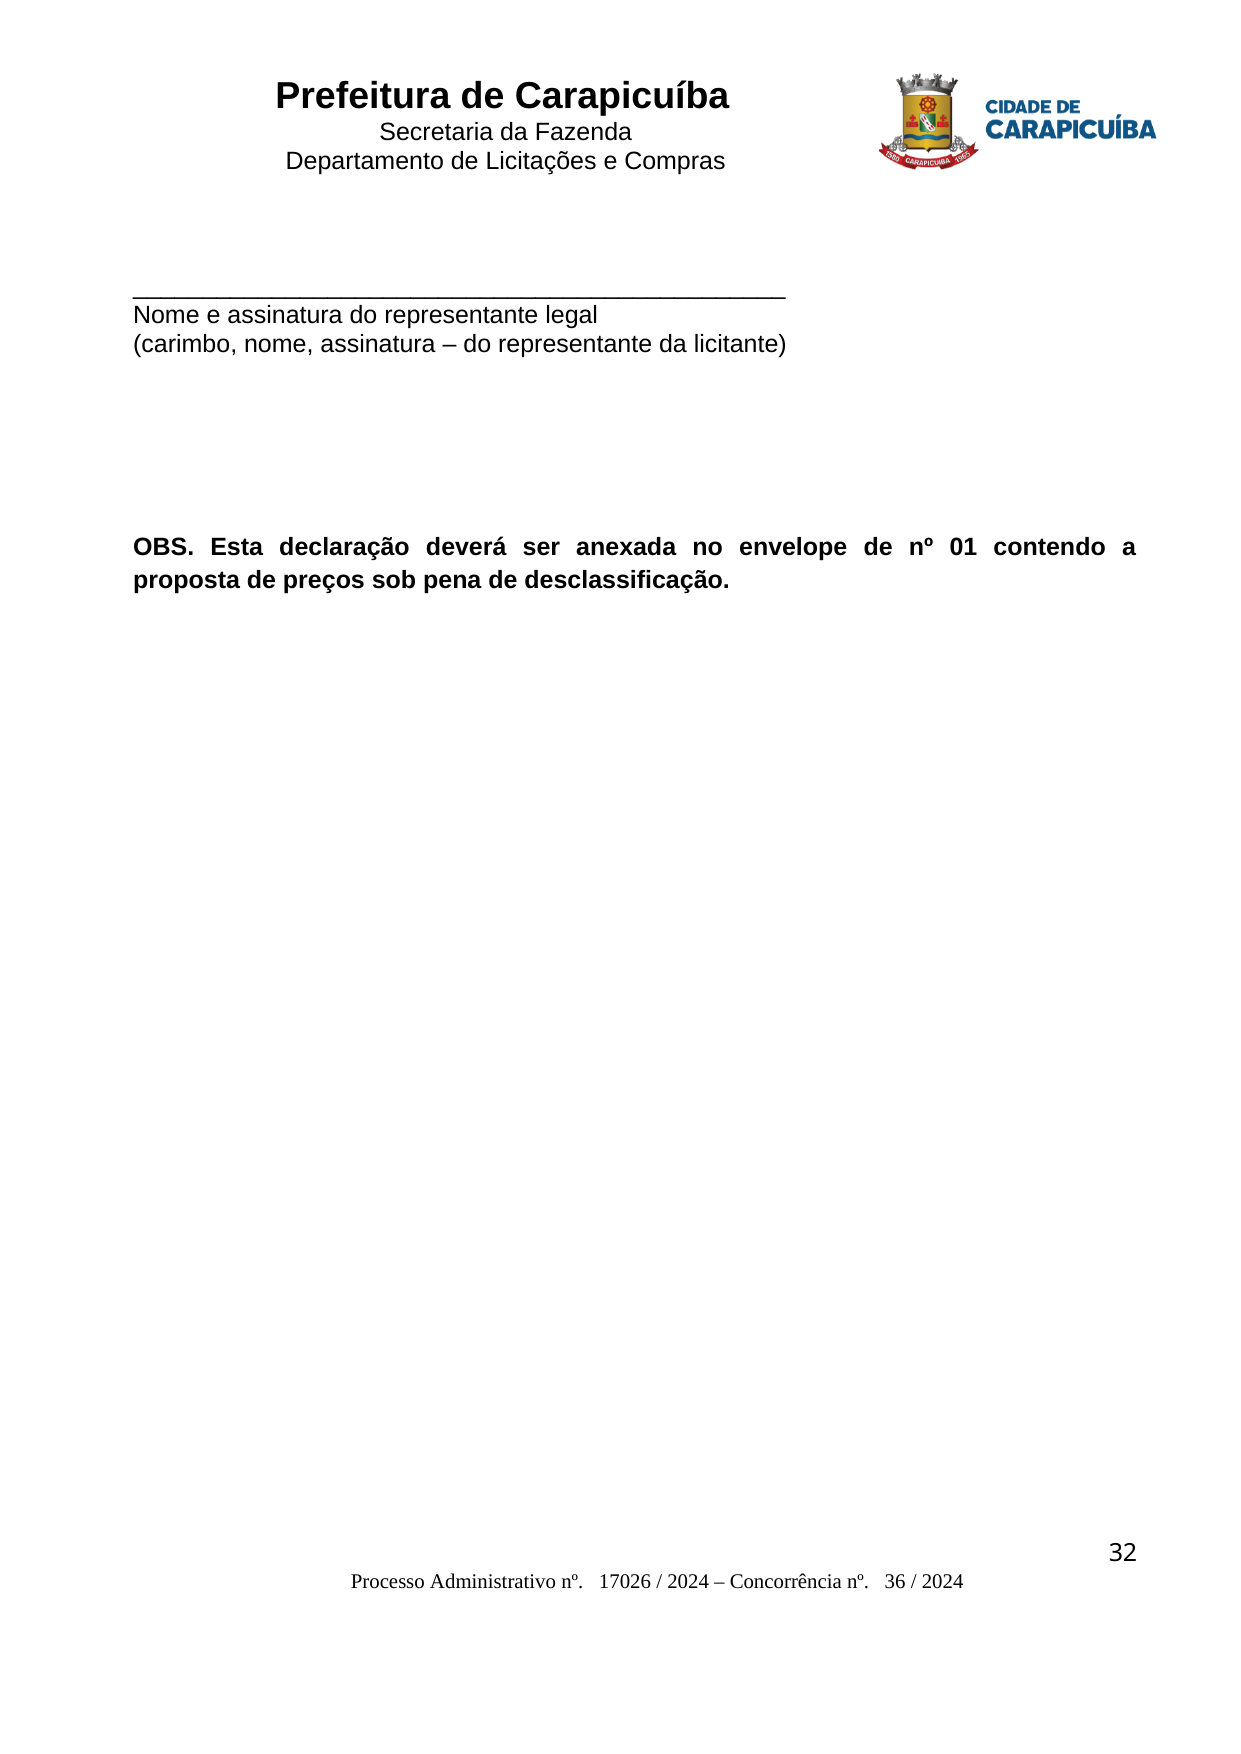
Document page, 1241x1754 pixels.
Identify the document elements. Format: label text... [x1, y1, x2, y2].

text Nome e assinatura do representante legal [133, 300, 1137, 329]
picture [877, 65, 1159, 172]
text (carimbo, nome, assinatura – do representante da licitante) [133, 329, 1152, 357]
text _______________________________________________ [133, 271, 1137, 300]
text OBS. Esta declaração deverá ser anexada no envelope de nº 01 contendo a proposta de preços sob pena de desclassificação. [133, 532, 1137, 593]
